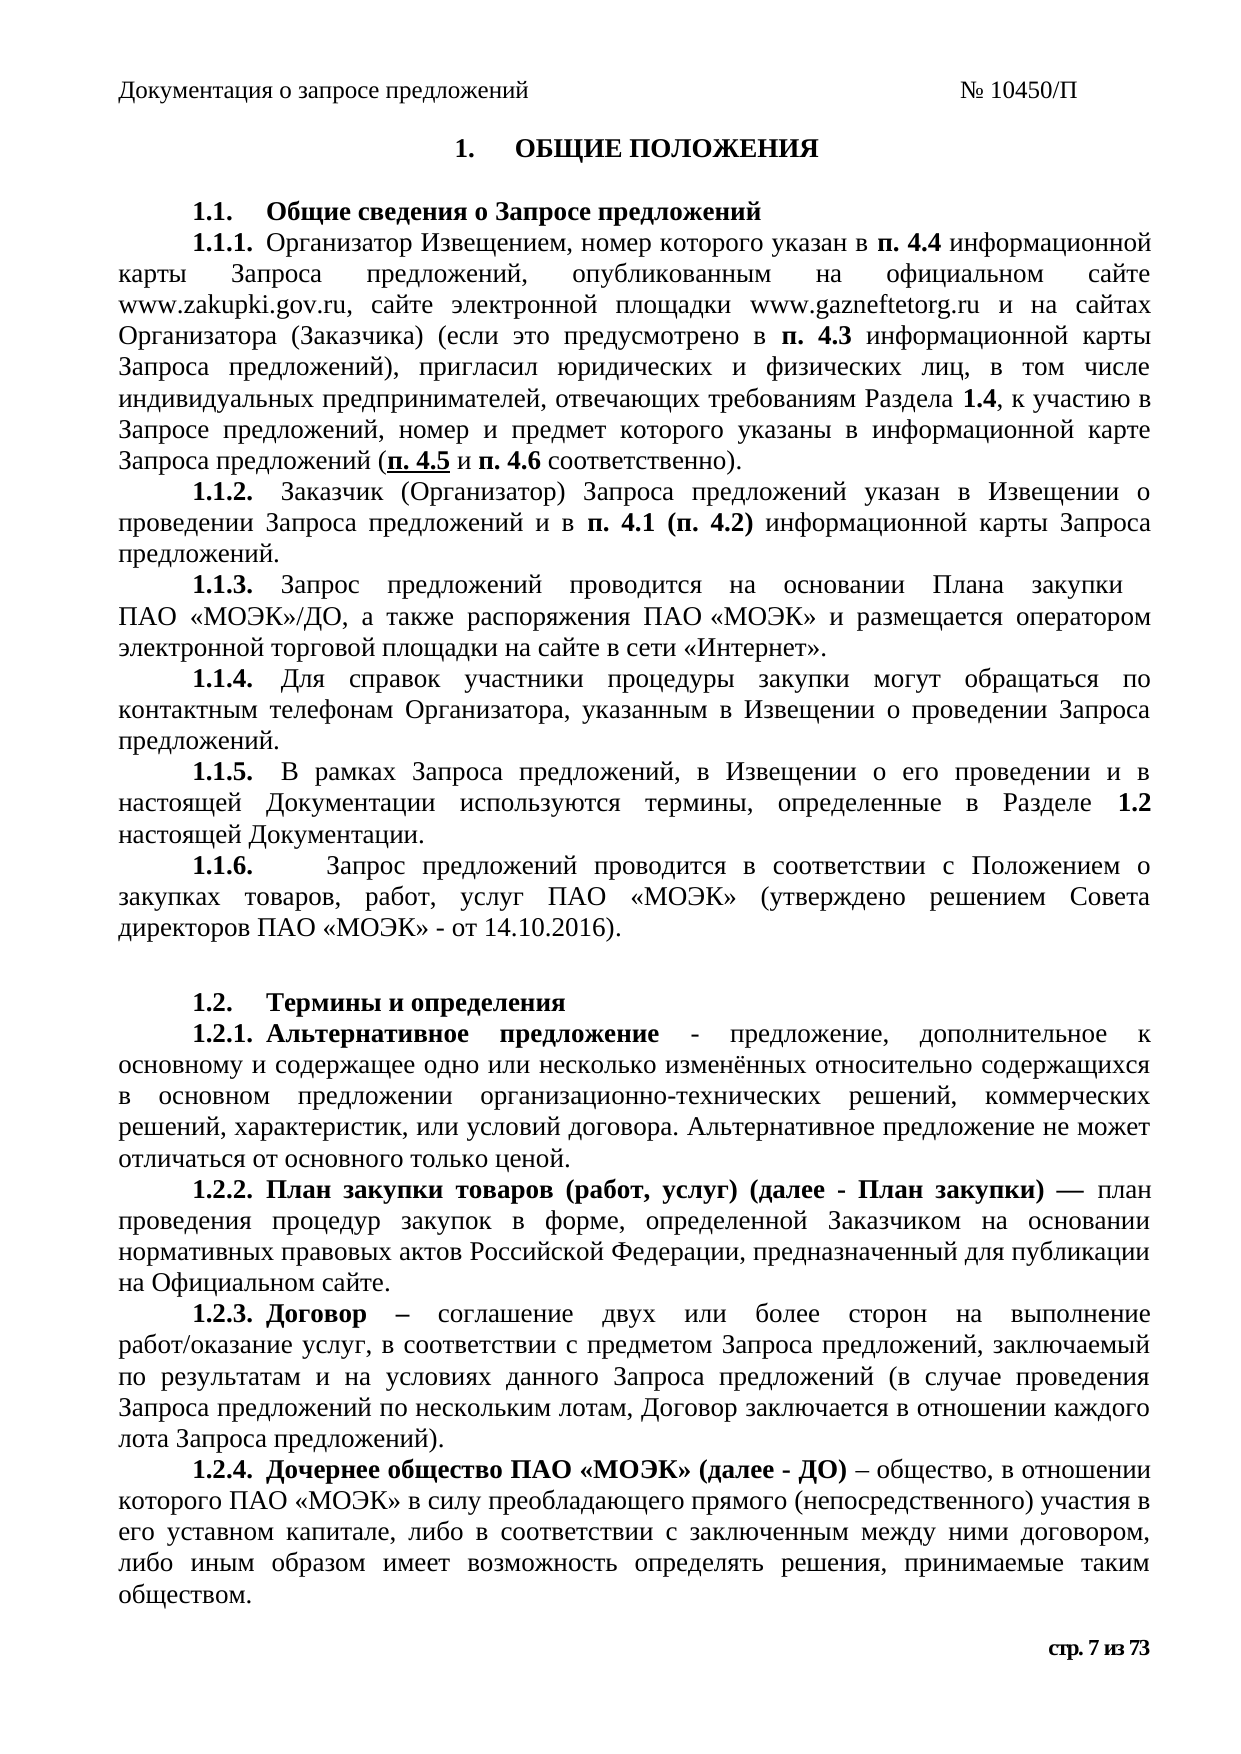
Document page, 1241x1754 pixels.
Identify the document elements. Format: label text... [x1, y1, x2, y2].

list В рамках Запроса предложений, в Извещении о его проведении и в настоящей Документации используются термины, определенные в Разделе 1.2 настоящей Документации. [118, 755, 1152, 849]
list Запрос предложений проводится на основании Плана закупки ПАО «МОЭК»/ДО, а также распоряжения ПАО «МОЭК» и размещается оператором электронной торговой площадки на сайте в сети «Интернет». [118, 568, 1152, 662]
subtitle Термины и определения [118, 986, 1152, 1017]
list Дочернее общество ПАО «МОЭК» (далее - ДО) – общество, в отношении которого ПАО «МОЭК» в силу преобладающего прямого (непосредственного) участия в его уставном капитале, либо в соответствии с заключенным между ними договором, либо иным образом имеет возможность определять решения, принимаемые таким обществом. [118, 1453, 1152, 1609]
list Запрос предложений проводится в соответствии с Положением о закупках товаров, работ, услуг ПАО «МОЭК» (утверждено решением Совета директоров ПАО «МОЭК» - от 14.10.2016). [118, 849, 1152, 942]
list ОБЩИЕ ПОЛОЖЕНИЯ [118, 132, 1152, 164]
list Договор – соглашение двух или более сторон на выполнение работ/оказание услуг, в соответствии с предметом Запроса предложений, заключаемый по результатам и на условиях данного Запроса предложений (в случае проведения Запроса предложений по нескольким лотам, Договор заключается в отношении каждого лота Запроса предложений). [118, 1297, 1152, 1453]
list Альтернативное предложение - предложение, дополнительное к основному и содержащее одно или несколько изменённых относительно содержащихся в основном предложении организационно-технических решений, коммерческих решений, характеристик, или условий договора. Альтернативное предложение не может отличаться от основного только ценой. [118, 1017, 1152, 1173]
list План закупки товаров (работ, услуг) (далее - План закупки) — план проведения процедур закупок в форме, определенной Заказчиком на основании нормативных правовых актов Российской Федерации, предназначенный для публикации на Официальном сайте. [118, 1173, 1152, 1297]
subtitle Общие сведения о Запросе предложений [118, 195, 1152, 226]
list Заказчик (Организатор) Запроса предложений указан в Извещении о проведении Запроса предложений и в п. 4.1 (п. 4.2) информационной карты Запроса предложений. [118, 475, 1152, 568]
list Для справок участники процедуры закупки могут обращаться по контактным телефонам Организатора, указанным в Извещении о проведении Запроса предложений. [118, 662, 1152, 755]
list Организатор Извещением, номер которого указан в п. 4.4 информационной карты Запроса предложений, опубликованным на официальном сайте www.zakupki.gov.ru, сайте электронной площадки www.gazneftetorg.ru и на сайтах Организатора (Заказчика) (если это предусмотрено в п. 4.3 информационной карты Запроса предложений), пригласил юридических и физических лиц, в том числе индивидуальных предпринимателей, отвечающих требованиям Раздела 1.4, к участию в Запросе предложений, номер и предмет которого указаны в информационной карте Запроса предложений (п. 4.5 и п. 4.6 соответственно). [118, 226, 1152, 475]
